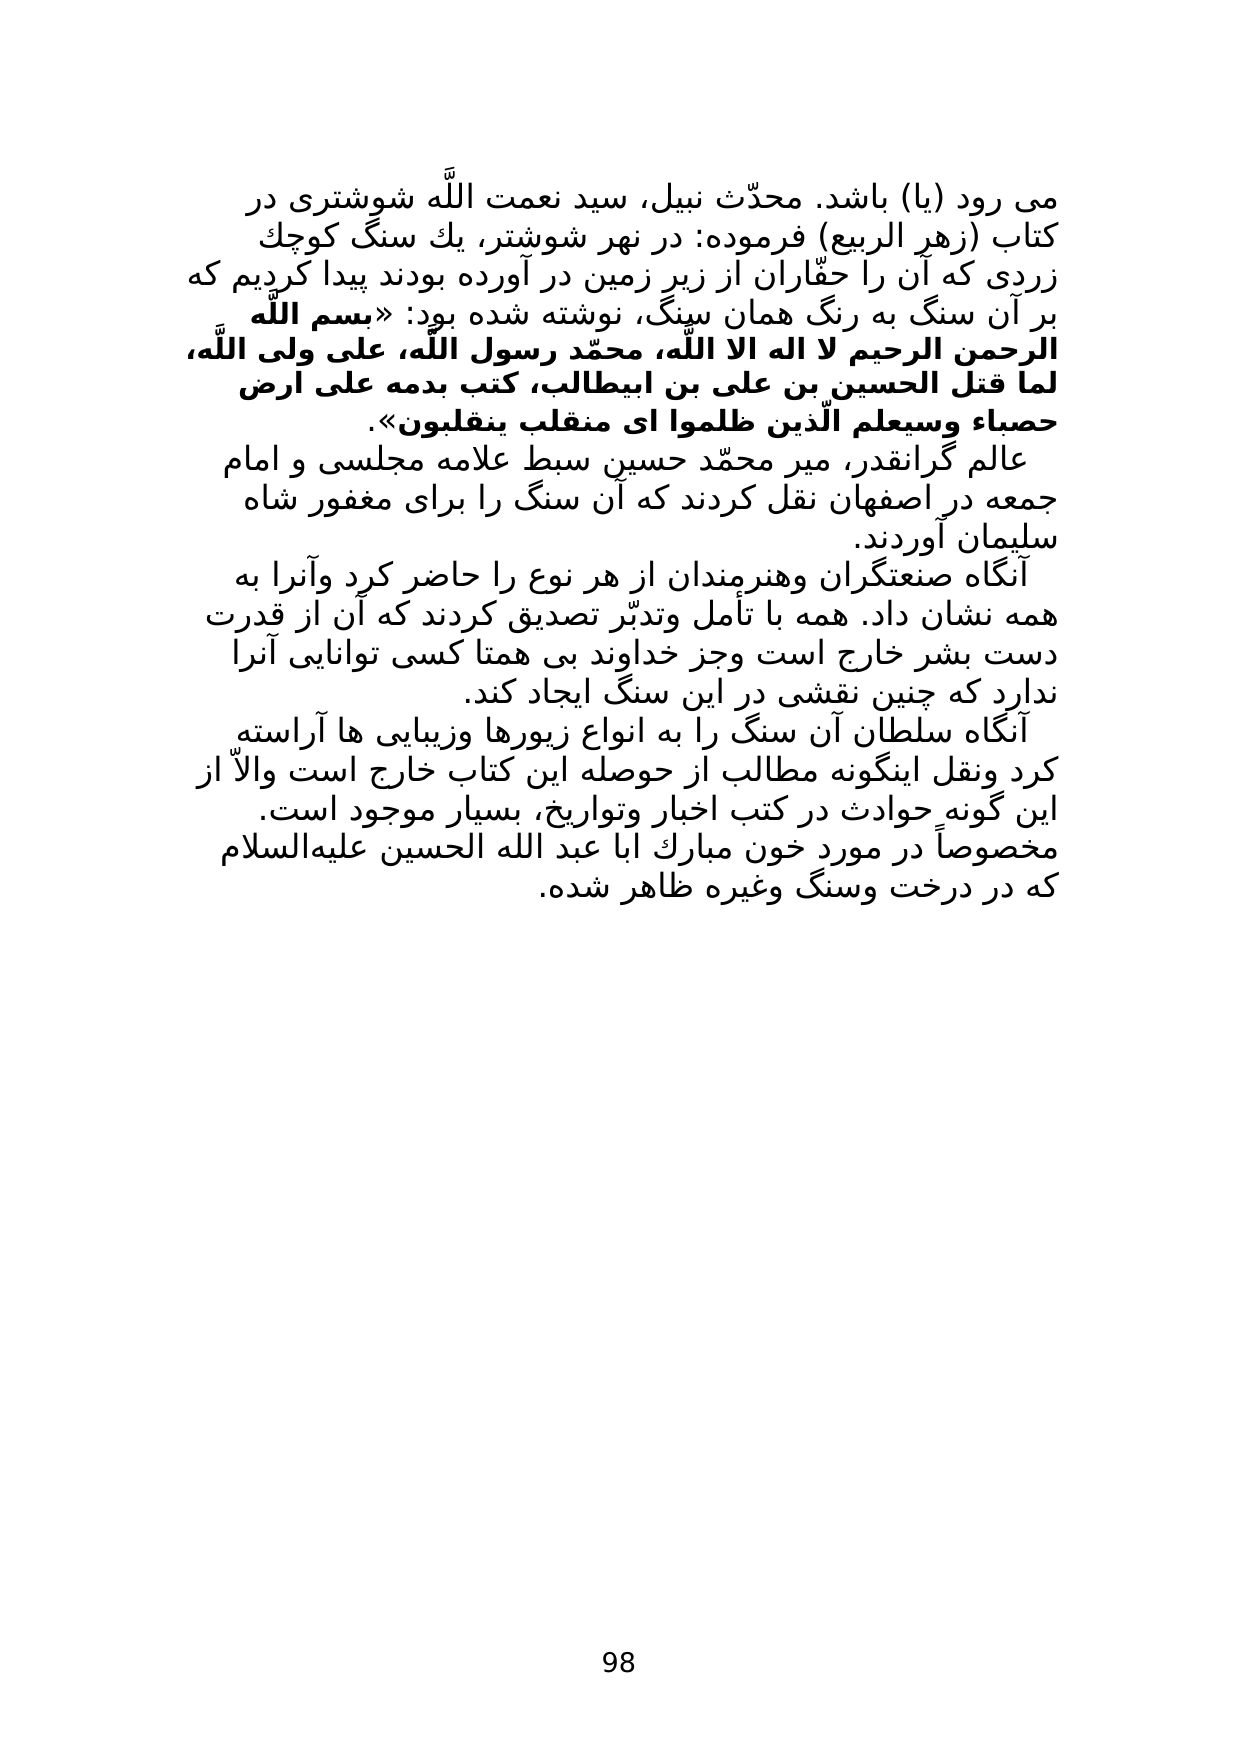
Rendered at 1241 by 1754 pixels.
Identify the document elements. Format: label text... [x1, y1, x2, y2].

text آنگاه سلطان آن سنگ را به انواع زيورها وزيبايى ها آراسته كرد ونقل اينگونه مطالب از حوصله اين كتاب خارج است والاّ از اين گونه حوادث در كتب اخبار وتواريخ، بسيار موجود است. مخصوصاً در مورد خون مبارك ابا عبد الله الحسين عليه‌السلام كه در درخت وسنگ وغيره ظاهر شده. [178, 711, 1059, 906]
text عالم گرانقدر، مير محمّد حسين سبط علامه مجلسى و امام جمعه در اصفهان نقل كردند كه آن سنگ را براى مغفور شاه سليمان آوردند. [178, 439, 1059, 556]
text آنگاه صنعتگران وهنرمندان از هر نوع را حاضر كرد وآنرا به همه نشان داد. همه با تأمل وتدبّر تصديق كردند كه آن از قدرت دست بشر خارج است وجز خداوند بى همتا كسى توانايى آنرا ندارد كه چنين نقشى در اين سنگ ايجاد كند. [178, 556, 1059, 711]
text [178, 177, 1059, 439]
